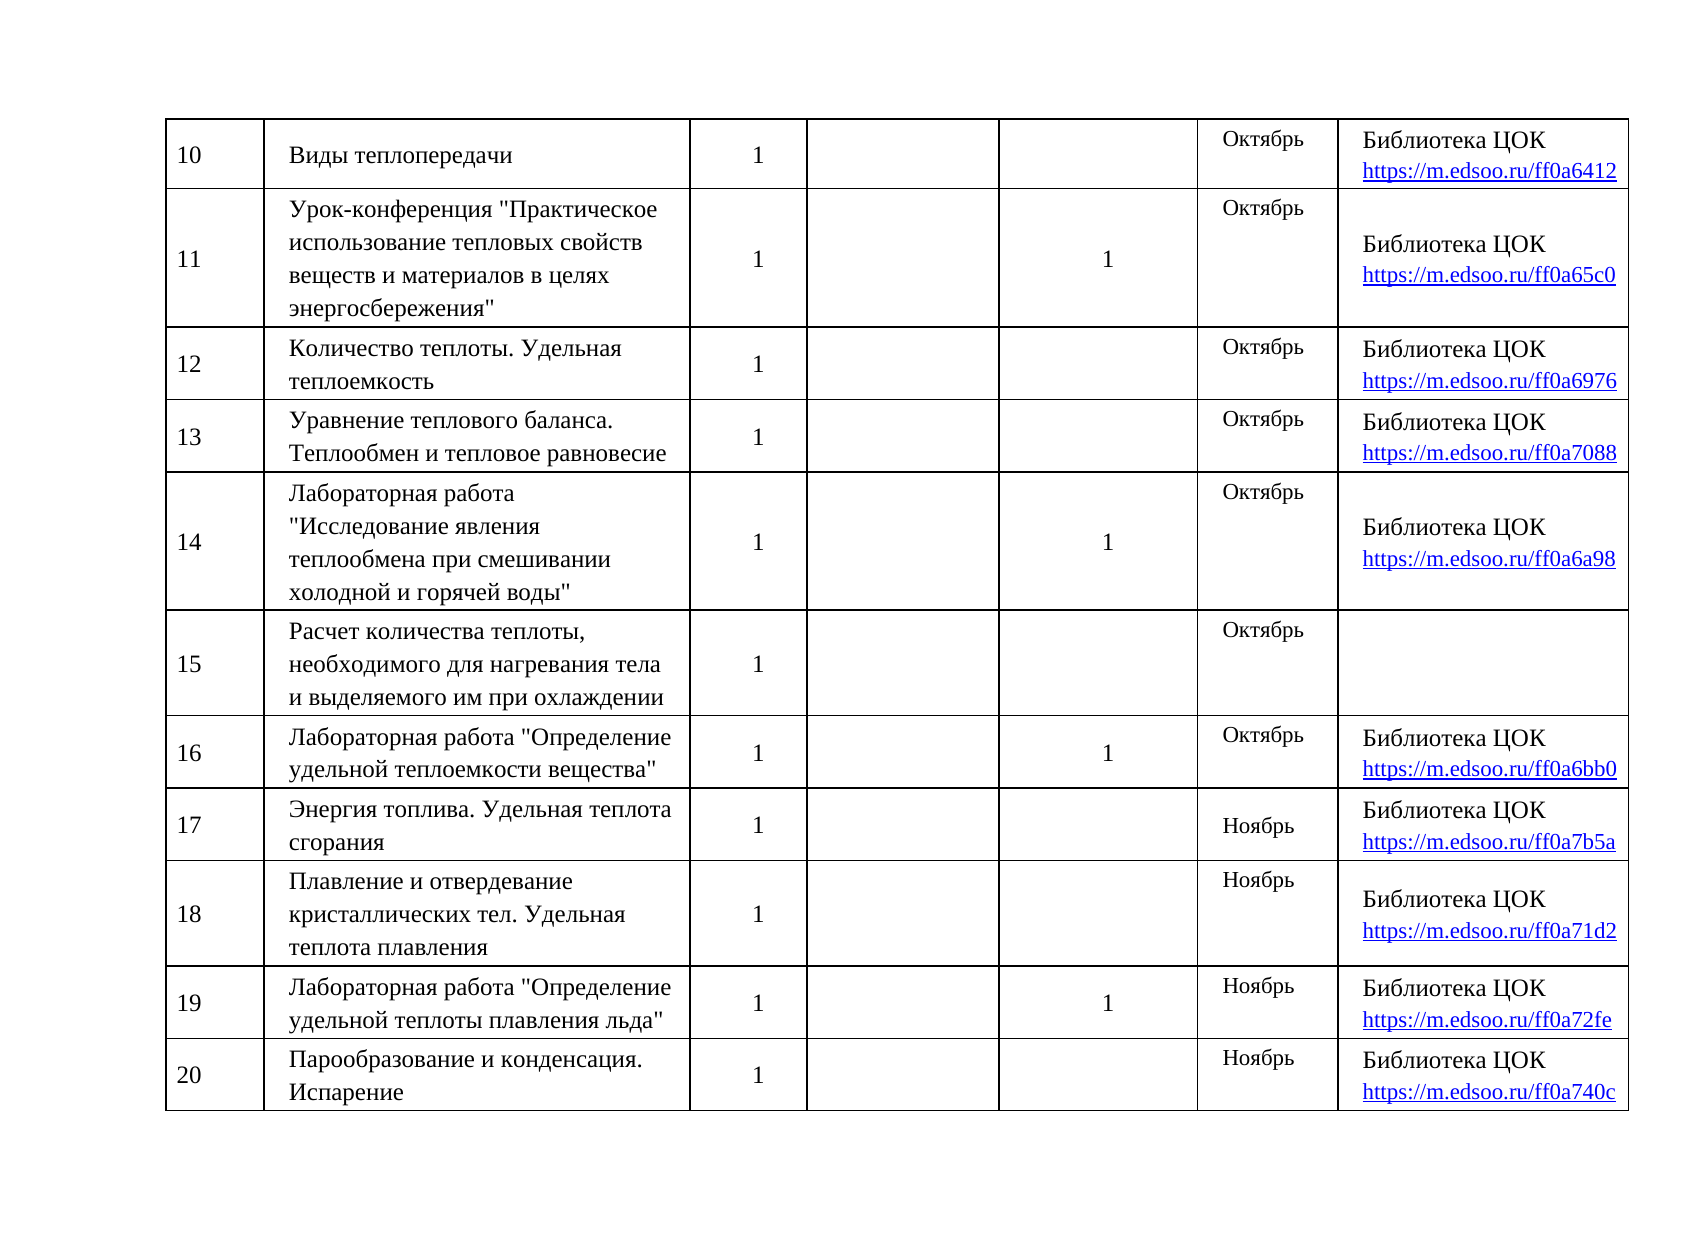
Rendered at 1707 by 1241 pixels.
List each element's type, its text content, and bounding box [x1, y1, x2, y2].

table_cell Ноябрь [1198, 789, 1337, 859]
table_cell [1000, 861, 1197, 965]
table_cell Лабораторная работа "Определение удельной теплоемкости вещества" [265, 716, 689, 787]
table_cell Библиотека ЦОК https://m.edsoo.ru/ff0a6976 [1339, 328, 1628, 398]
table_cell [808, 861, 998, 965]
table_cell Библиотека ЦОК https://m.edsoo.ru/ff0a7b5a [1339, 789, 1628, 859]
table_cell Урок-конференция "Практическое использование тепловых свойств веществ и материалов в целях энергосбережения" [265, 189, 689, 326]
table_cell 13 [167, 400, 263, 471]
table_cell 11 [167, 189, 263, 326]
table_cell [1000, 120, 1197, 188]
table_cell Библиотека ЦОК https://m.edsoo.ru/ff0a6bb0 [1339, 716, 1628, 787]
table_cell [1000, 789, 1197, 859]
table_cell 1 [691, 1039, 806, 1110]
table_cell Ноябрь [1198, 1039, 1337, 1110]
table_cell 1 [691, 967, 806, 1037]
table_cell 1 [691, 120, 806, 188]
table_cell Библиотека ЦОК https://m.edsoo.ru/ff0a65c0 [1339, 189, 1628, 326]
table_cell 1 [691, 328, 806, 398]
table_cell Уравнение теплового баланса. Теплообмен и тепловое равновесие [265, 400, 689, 471]
table_cell Библиотека ЦОК https://m.edsoo.ru/ff0a6412 [1339, 120, 1628, 188]
table_cell 1 [1000, 473, 1197, 609]
table_cell [808, 611, 998, 715]
table_cell 14 [167, 473, 263, 609]
table_cell 1 [691, 789, 806, 859]
table_cell Библиотека ЦОК https://m.edsoo.ru/ff0a72fe [1339, 967, 1628, 1037]
table_cell [1000, 400, 1197, 471]
table_cell Ноябрь [1198, 967, 1337, 1037]
table_cell Октябрь [1198, 400, 1337, 471]
table_cell Библиотека ЦОК https://m.edsoo.ru/ff0a71d2 [1339, 861, 1628, 965]
table_cell Библиотека ЦОК https://m.edsoo.ru/ff0a6a98 [1339, 473, 1628, 609]
table_cell Октябрь [1198, 328, 1337, 398]
table_cell [808, 120, 998, 188]
table_cell Лабораторная работа "Определение удельной теплоты плавления льда" [265, 967, 689, 1037]
table_cell Октябрь [1198, 189, 1337, 326]
table_cell 1 [691, 716, 806, 787]
table_cell 19 [167, 967, 263, 1037]
table_cell 15 [167, 611, 263, 715]
table_cell [808, 400, 998, 471]
table_cell Октябрь [1198, 716, 1337, 787]
table_cell [808, 716, 998, 787]
table_cell Библиотека ЦОК https://m.edsoo.ru/ff0a740c [1339, 1039, 1628, 1110]
table_cell 1 [691, 400, 806, 471]
table_cell [808, 789, 998, 859]
table_cell 16 [167, 716, 263, 787]
table_cell Энергия топлива. Удельная теплота сгорания [265, 789, 689, 859]
table_cell Лабораторная работа "Исследование явления теплообмена при смешивании холодной и горячей воды" [265, 473, 689, 609]
table_cell [1000, 1039, 1197, 1110]
table_cell 1 [1000, 967, 1197, 1037]
table_cell [1000, 328, 1197, 398]
table_cell [1339, 611, 1628, 715]
table_cell Парообразование и конденсация. Испарение [265, 1039, 689, 1110]
table_cell 1 [1000, 189, 1197, 326]
table_cell 20 [167, 1039, 263, 1110]
table_cell [808, 1039, 998, 1110]
table_cell Плавление и отвердевание кристаллических тел. Удельная теплота плавления [265, 861, 689, 965]
table_cell 1 [691, 861, 806, 965]
table_cell [808, 328, 998, 398]
table_cell 10 [167, 120, 263, 188]
table_cell [1000, 611, 1197, 715]
table_cell [808, 967, 998, 1037]
table_cell 1 [691, 189, 806, 326]
table_cell 12 [167, 328, 263, 398]
table_cell Ноябрь [1198, 861, 1337, 965]
table_cell 18 [167, 861, 263, 965]
table_cell [808, 473, 998, 609]
table_cell Количество теплоты. Удельная теплоемкость [265, 328, 689, 398]
table_cell Октябрь [1198, 473, 1337, 609]
table_cell Расчет количества теплоты, необходимого для нагревания тела и выделяемого им при охлаждении [265, 611, 689, 715]
table_cell Октябрь [1198, 120, 1337, 188]
table_cell 1 [1000, 716, 1197, 787]
table_cell Виды теплопередачи [265, 120, 689, 188]
table_cell Библиотека ЦОК https://m.edsoo.ru/ff0a7088 [1339, 400, 1628, 471]
table_cell 1 [691, 473, 806, 609]
table_cell 17 [167, 789, 263, 859]
table_cell 1 [691, 611, 806, 715]
table_cell Октябрь [1198, 611, 1337, 715]
table_cell [808, 189, 998, 326]
